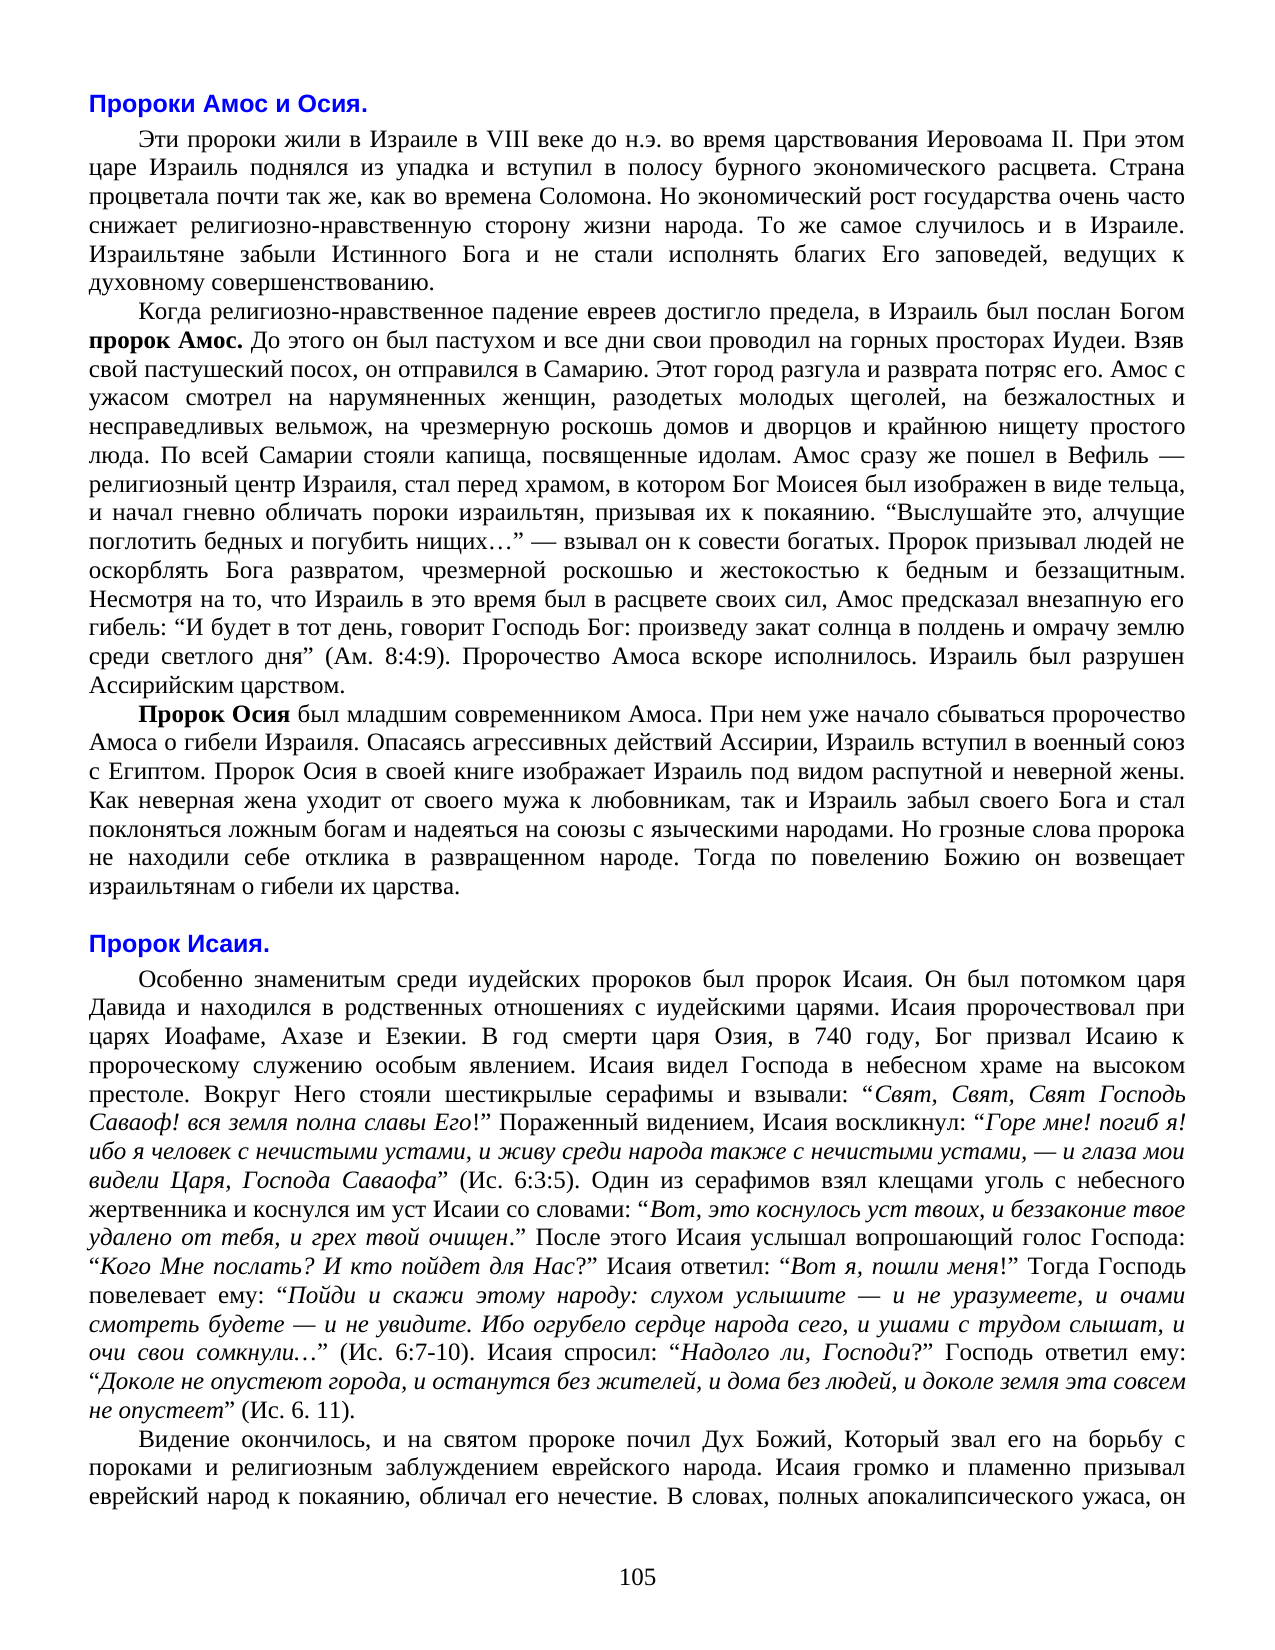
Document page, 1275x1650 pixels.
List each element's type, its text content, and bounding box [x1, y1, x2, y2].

text Пророк Осия был младшим современником Амоса. При нем уже начало сбываться пророчество Амоса о гибели Израиля. Опасаясь агрессивных действий Ассирии, Израиль вступил в военный союз с Египтом. Пророк Осия в своей книге изображает Израиль под видом распутной и неверной жены. Как неверная жена уходит от своего мужа к любовникам, так и Израиль забыл своего Бога и стал поклоняться ложным богам и надеяться на союзы с языческими народами. Но грозные слова пророка не находили себе отклика в развращенном народе. Тогда по повелению Божию он возвещает израильтянам о гибели их царства. [89, 699, 1186, 900]
subtitle Пророки Амос и Осия. [89, 89, 1186, 117]
text Эти пророки жили в Израиле в VIII веке до н.э. во время царствования Иеровоама II. При этом царе Израиль поднялся из упадка и вступил в полосу бурного экономического расцвета. Страна процветала почти так же, как во времена Соломона. Но экономический рост государства очень часто снижает религиозно-нравственную сторону жизни народа. То же самое случилось и в Израиле. Израильтяне забыли Истинного Бога и не стали исполнять благих Его заповедей, ведущих к духовному совершенствованию. [89, 124, 1186, 296]
text Когда религиозно-нравственное падение евреев достигло предела, в Израиль был послан Богом пророк Амос. До этого он был пастухом и все дни свои проводил на горных просторах Иудеи. Взяв свой пастушеский посох, он отправился в Самарию. Этот город разгула и разврата потряс его. Амос с ужасом смотрел на нарумяненных женщин, разодетых молодых щеголей, на безжалостных и несправедливых вельмож, на чрезмерную роскошь домов и дворцов и крайнюю нищету простого люда. По всей Самарии стояли капища, посвященные идолам. Амос сразу же пошел в Вефиль — религиозный центр Израиля, стал перед храмом, в котором Бог Моисея был изображен в виде тельца, и начал гневно обличать пороки израильтян, призывая их к покаянию. “Выслушайте это, алчущие поглотить бедных и погубить нищих…” — взывал он к совести богатых. Пророк призывал людей не оскорблять Бога развратом, чрезмерной роскошью и жестокостью к бедным и беззащитным. Несмотря на то, что Израиль в это время был в расцвете своих сил, Амос предсказал внезапную его гибель: “И будет в тот день, говорит Господь Бог: произведу закат солнца в полдень и омрачу землю среди светлого дня” (Ам. 8:4:9). Пророчество Амоса вскоре исполнилось. Израиль был разрушен Ассирийским царством. [89, 296, 1186, 699]
subtitle Пророк Исаия. [89, 929, 1186, 957]
text Особенно знаменитым среди иудейских пророков был пророк Исаия. Он был потомком царя Давида и находился в родственных отношениях с иудейскими царями. Исаия пророчествовал при царях Иоафаме, Ахазе и Езекии. В год смерти царя Озия, в 740 году, Бог призвал Исаию к пророческому служению особым явлением. Исаия видел Господа в небесном храме на высоком престоле. Вокруг Него стояли шестикрылые серафимы и взывали: “Свят, Свят, Свят Господь Саваоф! вся земля полна славы Его!” Пораженный видением, Исаия воскликнул: “Горе мне! погиб я! ибо я человек с нечистыми устами, и живу среди народа также с нечистыми устами, — и глаза мои видели Царя, Господа Саваофа” (Ис. 6:3:5). Один из серафимов взял клещами уголь с небесного жертвенника и коснулся им уст Исаии со словами: “Вот, это коснулось уст твоих, и беззаконие твое удалено от тебя, и грех твой очищен.” После этого Исаия услышал вопрошающий голос Господа: “Кого Мне послать? И кто пойдет для Нас?” Исаия ответил: “Вот я, пошли меня!” Тогда Господь повелевает ему: “Пойди и скажи этому народу: слухом услышите — и не уразумеете, и очами смотреть будете — и не увидите. Ибо огрубело сердце народа сего, и ушами с трудом слышат, и очи свои сомкнули…” (Ис. 6:7-10). Исаия спросил: “Надолго ли, Господи?” Господь ответил ему: “Доколе не опустеют города, и останутся без жителей, и дома без людей, и доколе земля эта совсем не опустеет” (Ис. 6. 11). [89, 964, 1186, 1424]
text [89, 1424, 1186, 1510]
